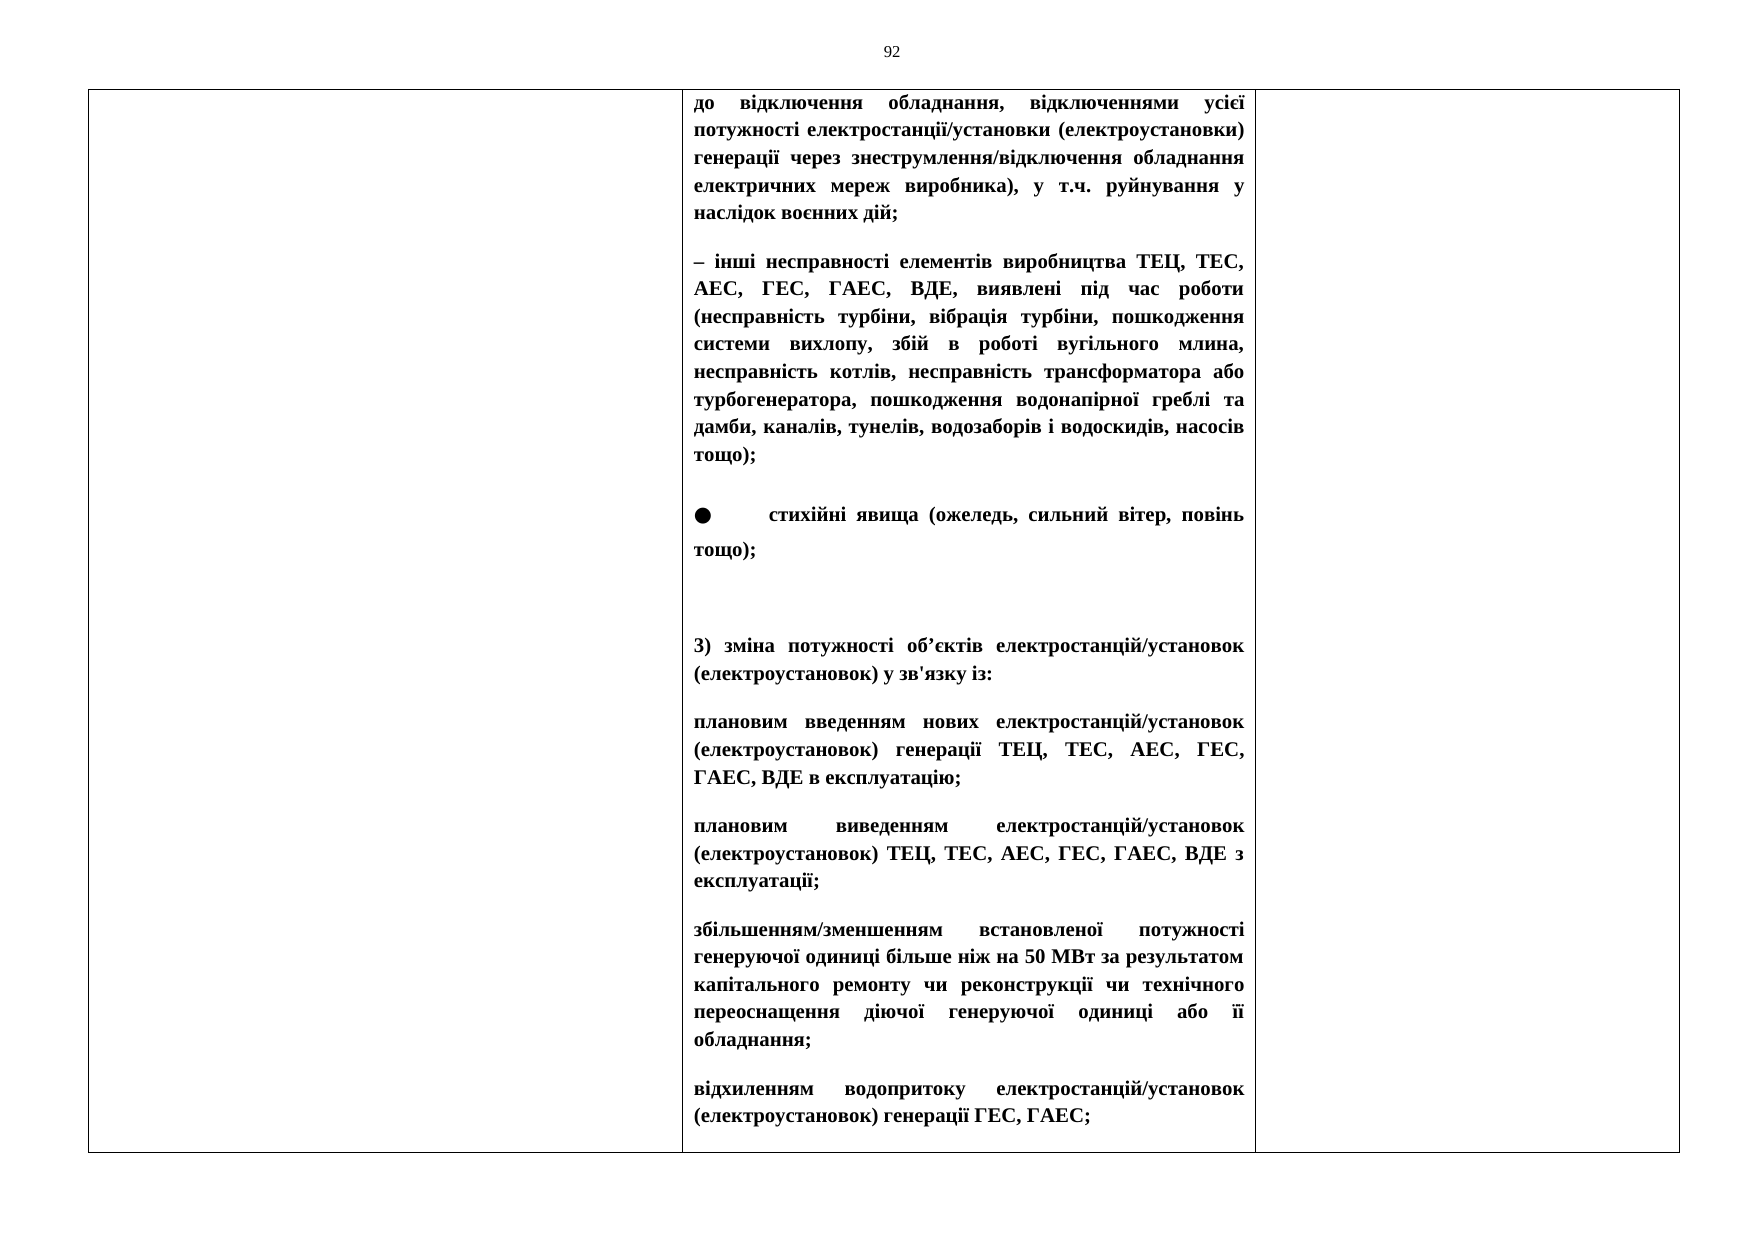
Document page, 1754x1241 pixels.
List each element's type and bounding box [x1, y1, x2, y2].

table_cell [683, 90, 1255, 1152]
table_cell [1256, 90, 1679, 1152]
table_cell [89, 90, 682, 1152]
